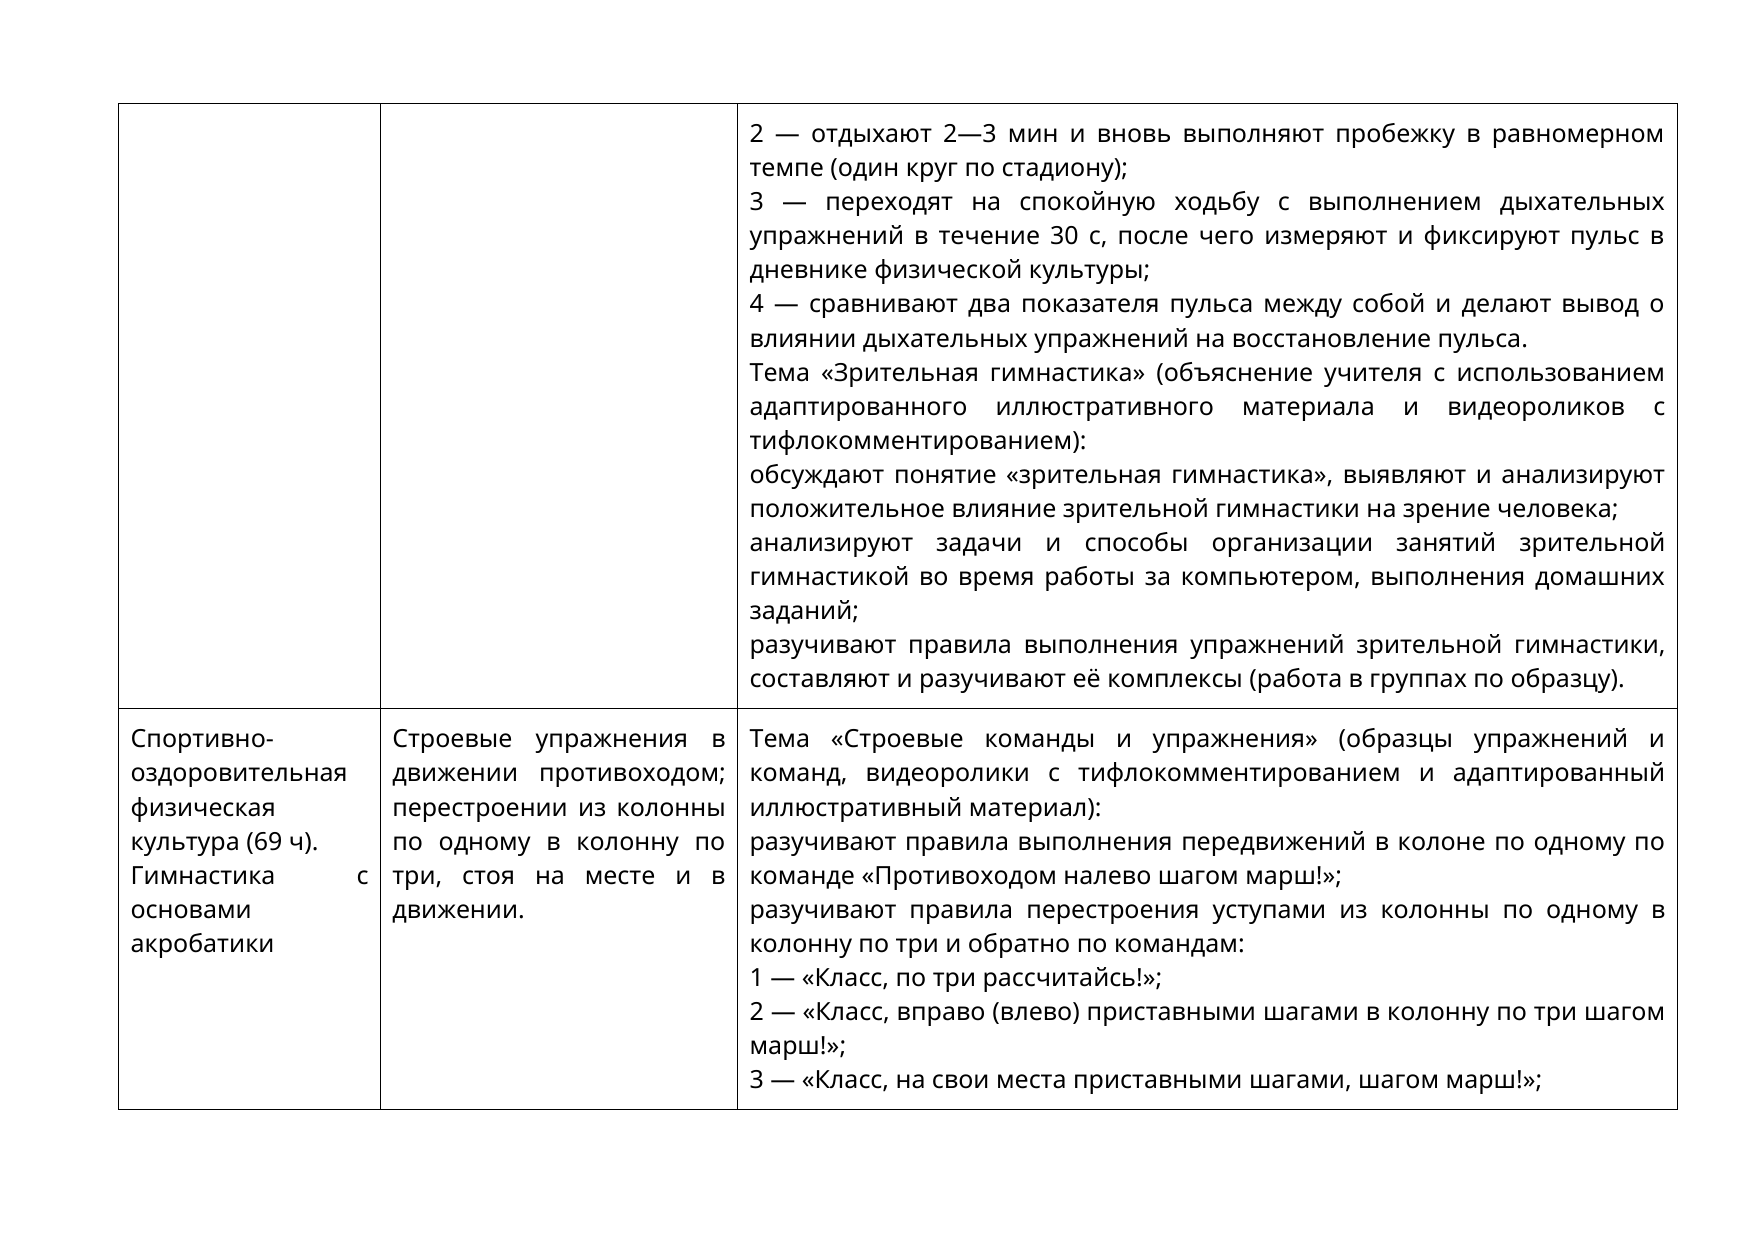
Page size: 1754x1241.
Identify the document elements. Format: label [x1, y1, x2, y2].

table_cell [738, 709, 1677, 1109]
table_cell [119, 709, 380, 1109]
table_cell [381, 104, 737, 708]
table_cell [381, 709, 737, 1109]
table_cell [738, 104, 1677, 708]
